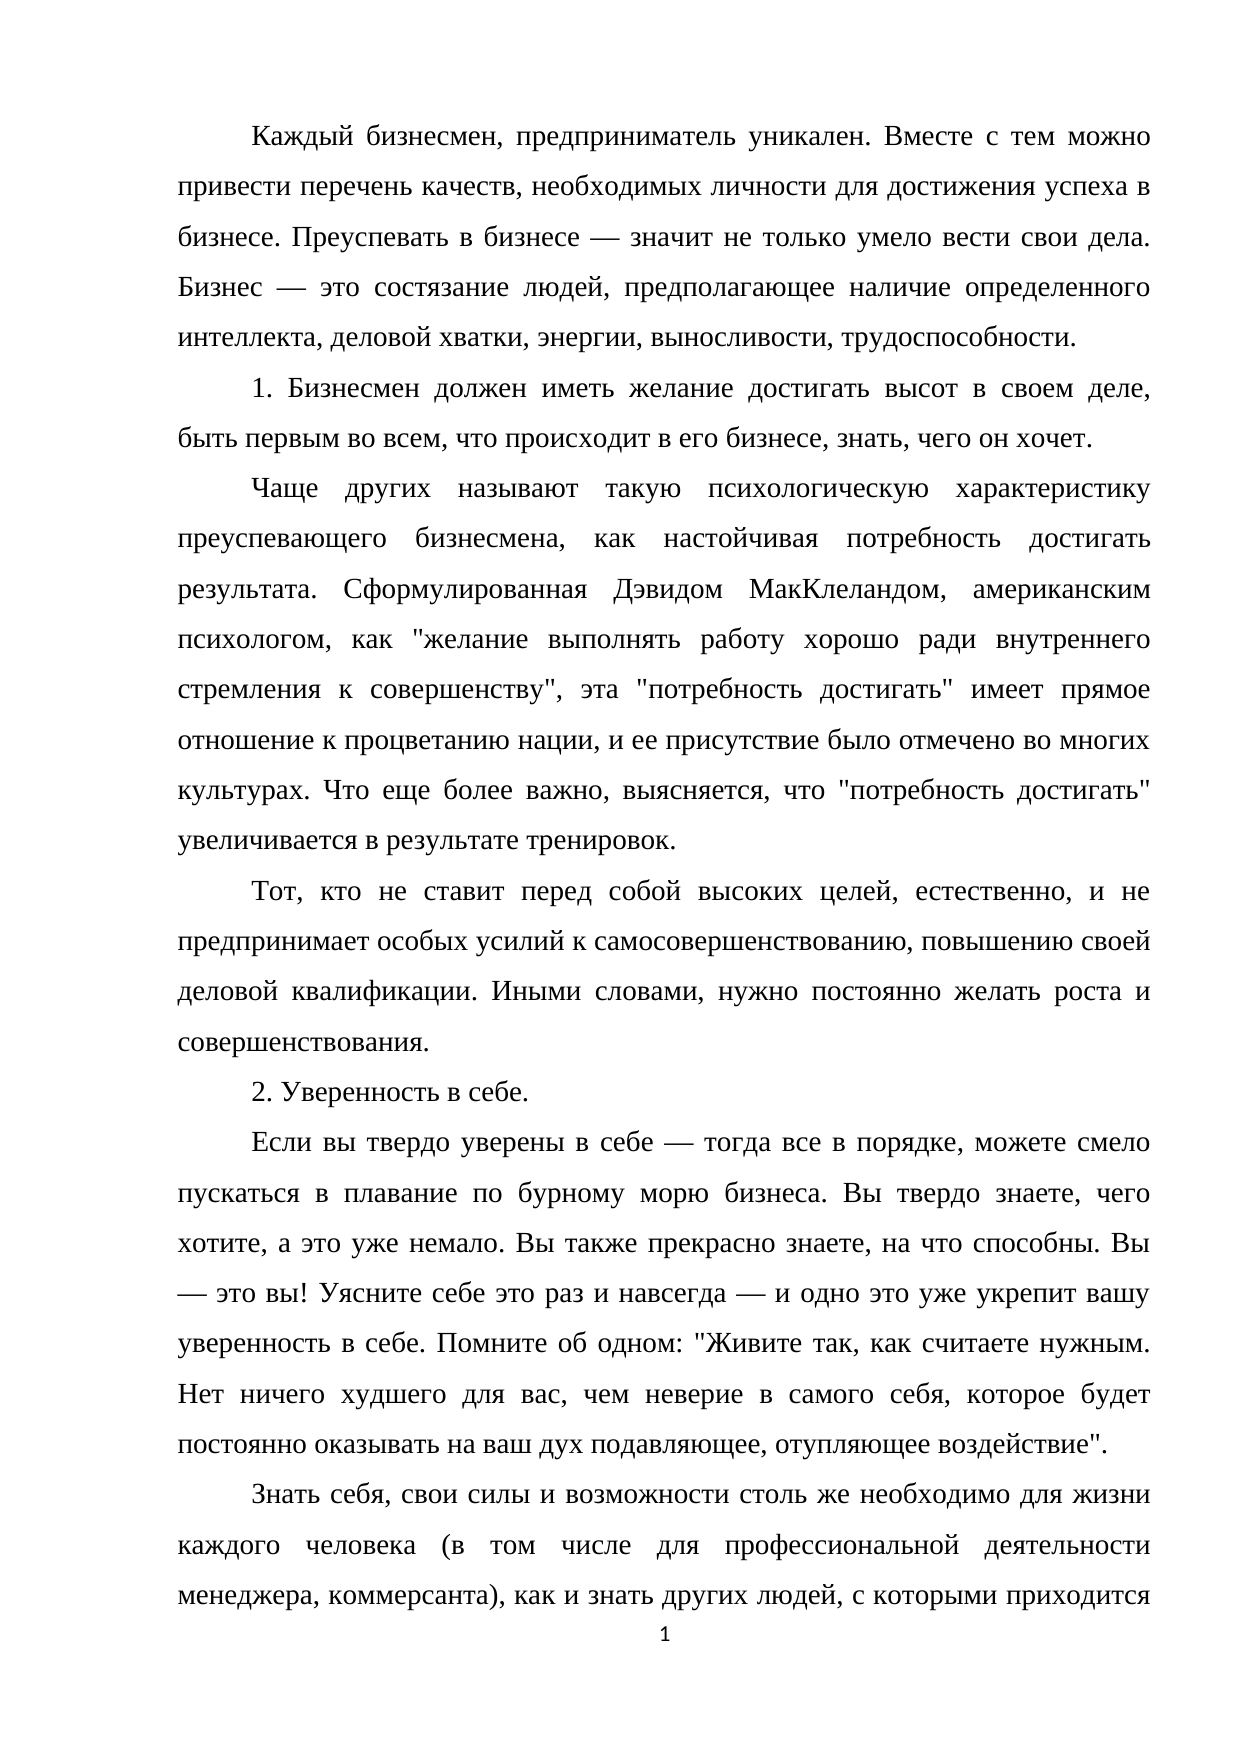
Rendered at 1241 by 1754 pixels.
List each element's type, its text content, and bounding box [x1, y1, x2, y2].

text Если вы твердо уверены в себе — тогда все в порядке, можете смело пускаться в плавание по бурному морю бизнеса. Вы твердо знаете, чего хотите, а это уже немало. Вы также прекрасно знаете, на что способны. Вы — это вы! Уясните себе это раз и навсегда — и одно это уже укрепит вашу уверенность в себе. Помните об одном: "Живите так, как считаете нужным. Нет ничего худшего для вас, чем неверие в самого себя, которое будет постоянно оказывать на ваш дух подавляющее, отупляющее воздействие". [177, 1124, 1152, 1460]
text Тот, кто не ставит перед собой высоких целей, естественно, и не предпринимает особых усилий к самосовершенствованию, повышению своей деловой квалификации. Иными словами, нужно постоянно желать роста и совершенствования. [177, 873, 1152, 1057]
text Каждый бизнесмен, предприниматель уникален. Вместе с тем можно привести перечень качеств, необходимых личности для достижения успеха в бизнесе. Преуспевать в бизнесе — значит не только умело вести свои дела. Бизнес — это состязание людей, предполагающее наличие определенного интеллекта, деловой хватки, энергии, выносливости, трудоспособности. [177, 118, 1152, 353]
text Чаще других называют такую психологическую характеристику преуспевающего бизнесмена, как настойчивая потребность достигать результата. Сформулированная Дэвидом МакКлеландом, американским психологом, как "желание выполнять работу хорошо ради внутреннего стремления к совершенству", эта "потребность достигать" имеет прямое отношение к процветанию нации, и ее присутствие было отмечено во многих культурах. Что еще более важно, выясняется, что "потребность достигать" увеличивается в результате тренировок. [177, 470, 1152, 856]
text 1. Бизнесмен должен иметь желание достигать высот в своем деле, быть первым во всем, что происходит в его бизнесе, знать, чего он хочет. [177, 370, 1152, 453]
text 2. Уверенность в себе. [177, 1074, 1152, 1108]
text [177, 1477, 1152, 1611]
